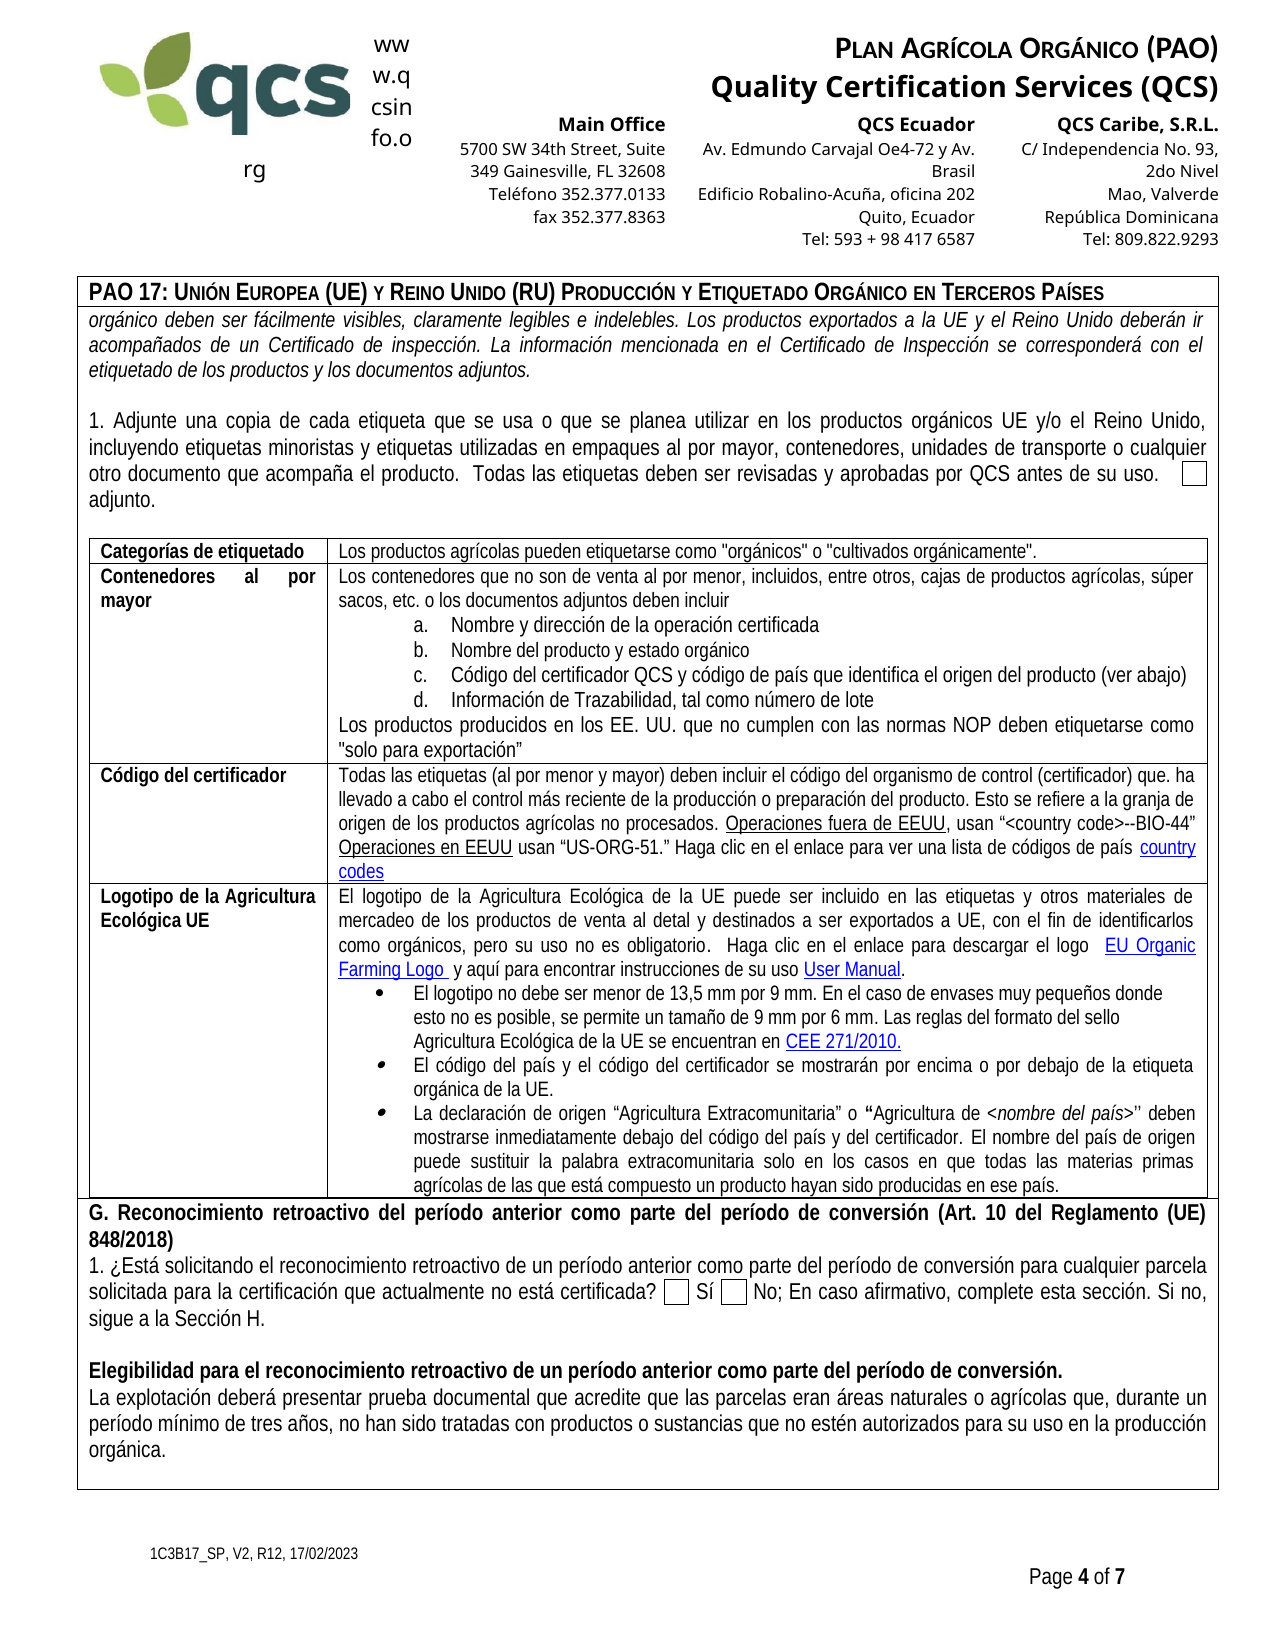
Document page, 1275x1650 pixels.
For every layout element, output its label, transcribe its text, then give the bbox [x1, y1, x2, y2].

picture [99, 32, 351, 135]
table_header PAO 17: Unión Europea (UE) y Reino Unido (RU) Producción y Etiquetado Orgánico en Terceros Países [78, 277, 1218, 306]
